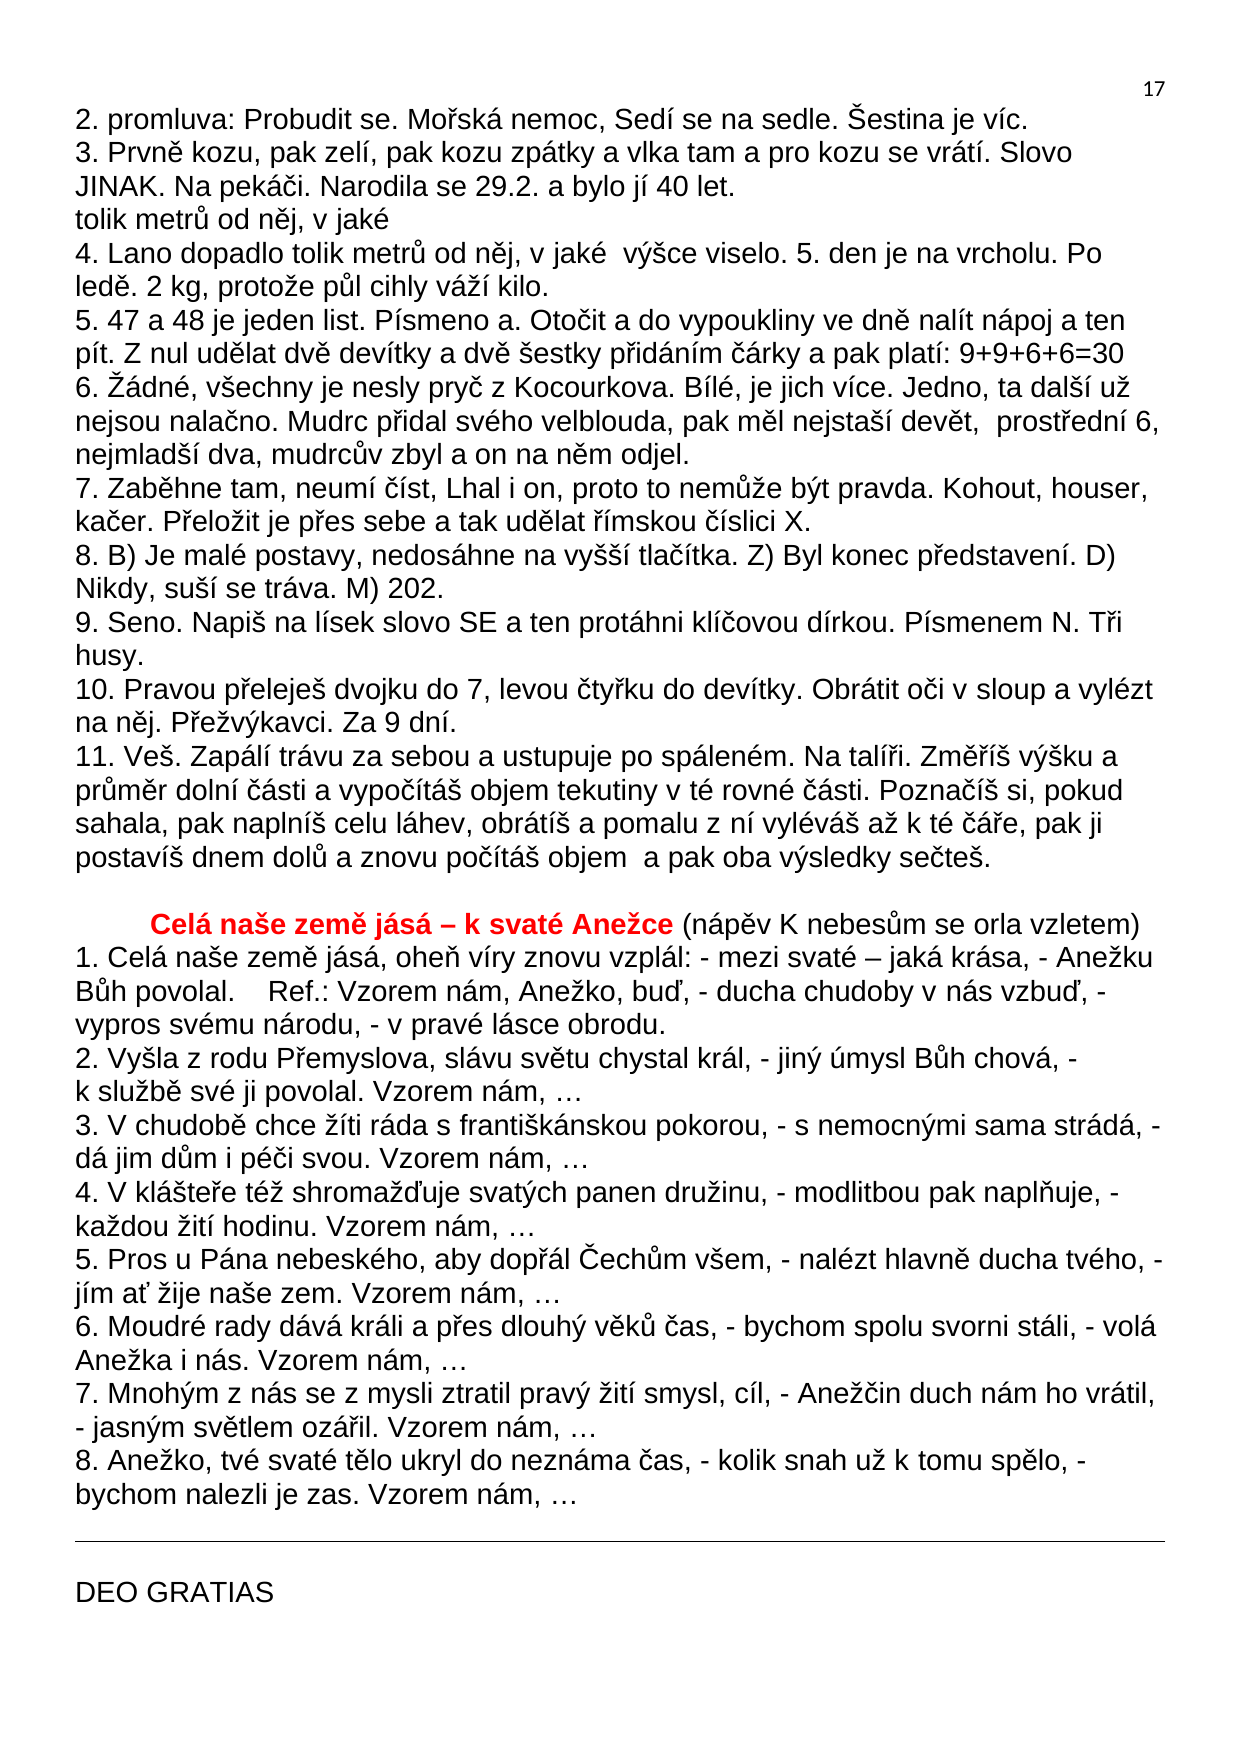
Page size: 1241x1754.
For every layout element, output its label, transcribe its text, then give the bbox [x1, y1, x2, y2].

text 6. Žádné, všechny je nesly pryč z Kocourkova. Bílé, je jich více. Jedno, ta další už nejsou nalačno. Mudrc přidal svého velblouda, pak měl nejstaší devět, prostřední 6, nejmladší dva, mudrcův zbyl a on na něm odjel. [75, 370, 1165, 471]
text 7. Mnohým z nás se z mysli ztratil pravý žití smysl, cíl, - Anežčin duch nám ho vrátil, - jasným světlem ozářil. Vzorem nám, … [75, 1376, 1165, 1443]
text 7. Zaběhne tam, neumí číst, Lhal i on, proto to nemůže být pravda. Kohout, houser, kačer. Přeložit je přes sebe a tak udělat římskou číslici X. [75, 471, 1165, 538]
text 2. promluva: Probudit se. Mořská nemoc, Sedí se na sedle. Šestina je víc. [75, 102, 1165, 135]
text 8. Anežko, tvé svaté tělo ukryl do neznáma čas, - kolik snah už k tomu spělo, - bychom nalezli je zas. Vzorem nám, … [75, 1443, 1165, 1511]
text tolik metrů od něj, v jaké [75, 202, 1165, 236]
text 9. Seno. Napiš na lísek slovo SE a ten protáhni klíčovou dírkou. Písmenem N. Tři husy. [75, 605, 1165, 672]
text 3. Prvně kozu, pak zelí, pak kozu zpátky a vlka tam a pro kozu se vrátí. Slovo JINAK. Na pekáči. Narodila se 29.2. a bylo jí 40 let. [75, 135, 1165, 202]
text 5. 47 a 48 je jeden list. Písmeno a. Otočit a do vypoukliny ve dně nalít nápoj a ten pít. Z nul udělat dvě devítky a dvě šestky přidáním čárky a pak platí: 9+9+6+6=30 [75, 303, 1165, 370]
text DEO GRATIAS [75, 1575, 1165, 1609]
text 5. Pros u Pána nebeského, aby dopřál Čechům všem, - nalézt hlavně ducha tvého, - jím ať žije naše zem. Vzorem nám, … [75, 1242, 1165, 1309]
text 2. Vyšla z rodu Přemyslova, slávu světu chystal král, - jiný úmysl Bůh chová, - k službě své ji povolal. Vzorem nám, … [75, 1041, 1165, 1108]
text 11. Veš. Zapálí trávu za sebou a ustupuje po spáleném. Na talíři. Změříš výšku a průměr dolní části a vypočítáš objem tekutiny v té rovné části. Poznačíš si, pokud sahala, pak naplníš celu láhev, obrátíš a pomalu z ní vyléváš až k té čáře, pak ji postavíš dnem dolů a znovu počítáš objem a pak oba výsledky sečteš. [75, 739, 1165, 873]
text 4. V klášteře též shromažďuje svatých panen družinu, - modlitbou pak naplňuje, - každou žití hodinu. Vzorem nám, … [75, 1175, 1165, 1242]
text 10. Pravou přeleješ dvojku do 7, levou čtyřku do devítky. Obrátit oči v sloup a vylézt na něj. Přežvýkavci. Za 9 dní. [75, 672, 1165, 739]
text 4. Lano dopadlo tolik metrů od něj, v jaké výšce viselo. 5. den je na vrcholu. Po ledě. 2 kg, protože půl cihly váží kilo. [75, 236, 1165, 303]
list Celá naše země jásá – k svaté Anežce (nápěv K nebesům se orla vzletem) [150, 907, 1165, 940]
text 3. V chudobě chce žíti ráda s františkánskou pokorou, - s nemocnými sama strádá, - dá jim dům i péči svou. Vzorem nám, … [75, 1108, 1165, 1175]
text 1. Celá naše země jásá, oheň víry znovu vzplál: - mezi svaté – jaká krása, - Anežku Bůh povolal. Ref.: Vzorem nám, Anežko, buď, - ducha chudoby v nás vzbuď, - vypros svému národu, - v pravé lásce obrodu. [75, 940, 1165, 1041]
text 6. Moudré rady dává králi a přes dlouhý věků čas, - bychom spolu svorni stáli, - volá Anežka i nás. Vzorem nám, … [75, 1309, 1165, 1376]
text 8. B) Je malé postavy, nedosáhne na vyšší tlačítka. Z) Byl konec představení. D) Nikdy, suší se tráva. M) 202. [75, 538, 1165, 605]
